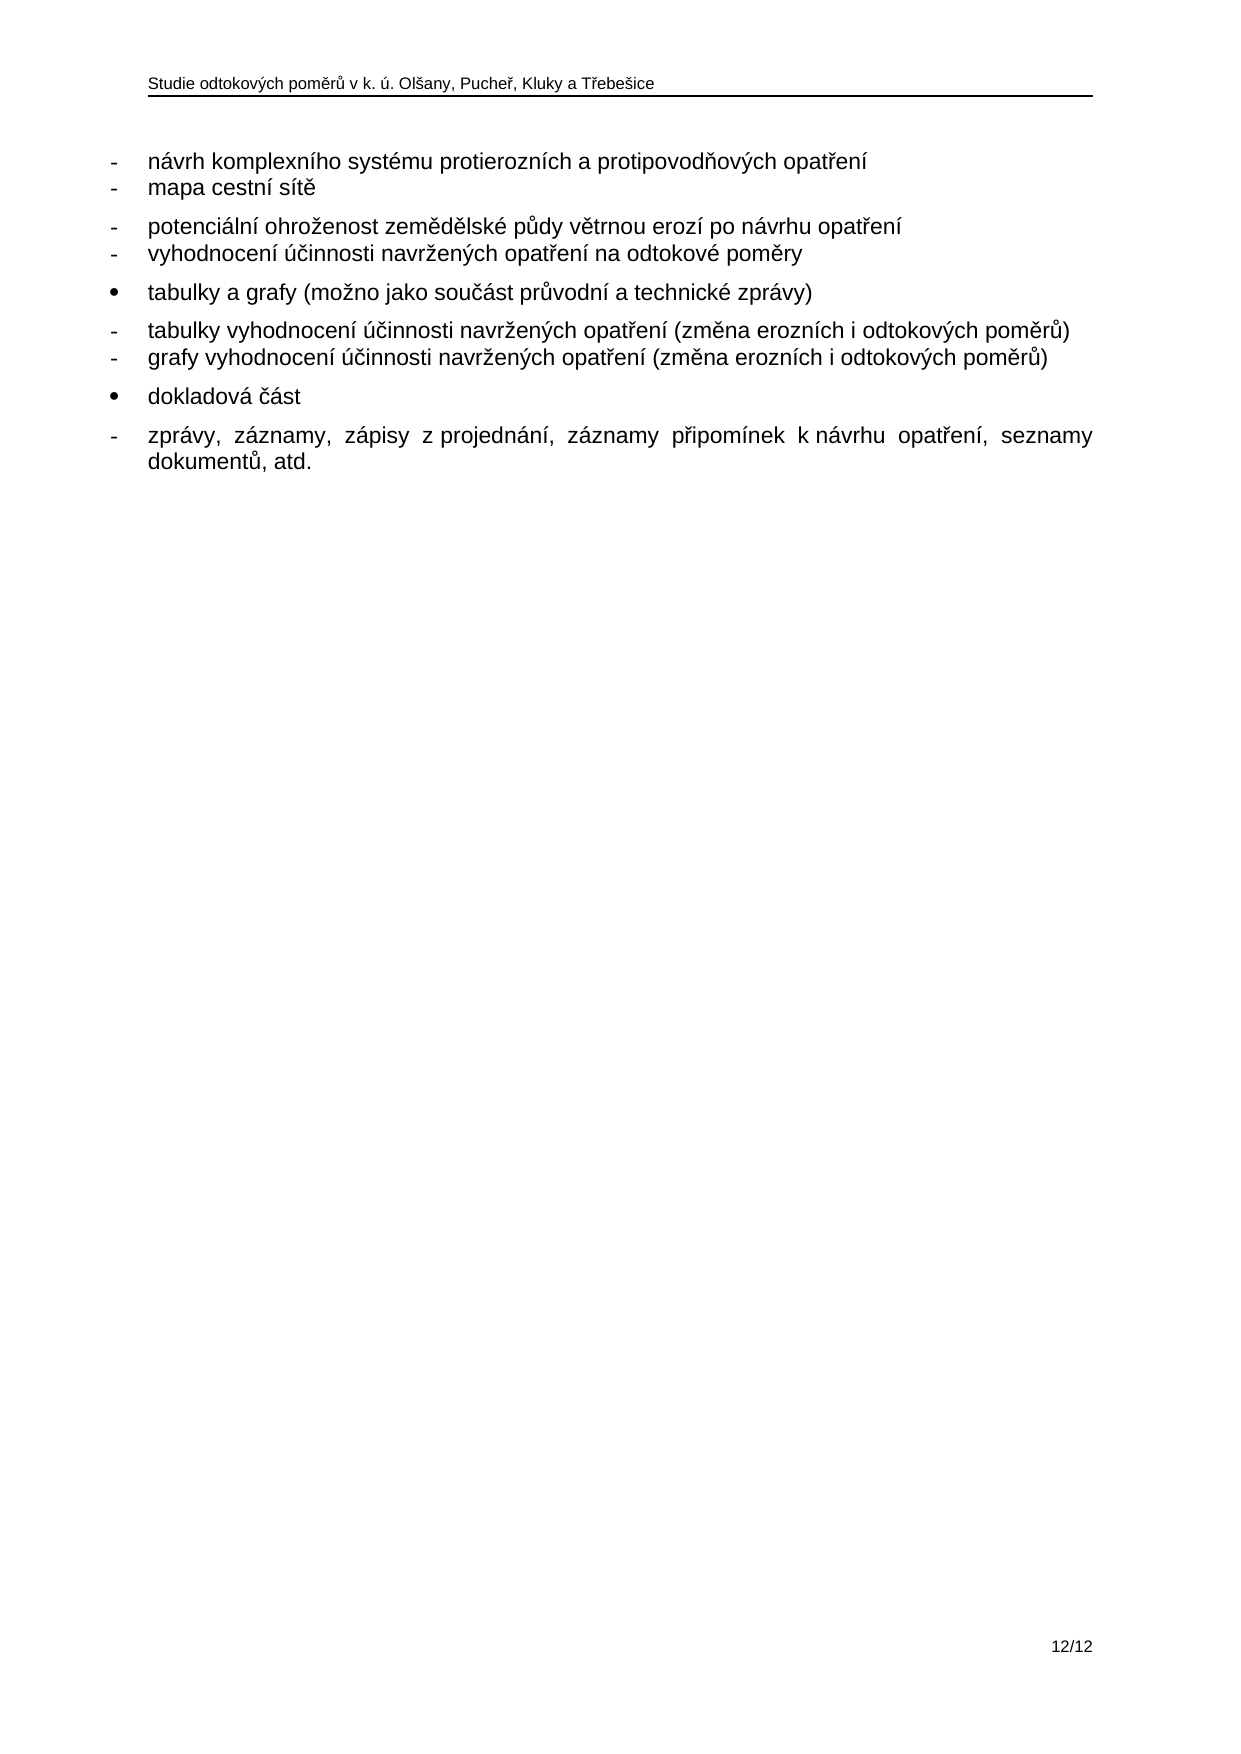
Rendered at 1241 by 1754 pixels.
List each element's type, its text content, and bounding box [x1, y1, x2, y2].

list mapa cestní sítě [110, 174, 1093, 201]
list tabulky a grafy (možno jako součást průvodní a technické zprávy) [110, 278, 1093, 305]
list tabulky vyhodnocení účinnosti navržených opatření (změna erozních i odtokových poměrů) [110, 317, 1093, 344]
list návrh komplexního systému protierozních a protipovodňových opatření [110, 148, 1093, 174]
list potenciální ohroženost zemědělské půdy větrnou erozí po návrhu opatření [110, 213, 1093, 239]
list zprávy, záznamy, zápisy z projednání, záznamy připomínek k návrhu opatření, seznamy dokumentů, atd. [110, 422, 1093, 474]
list vyhodnocení účinnosti navržených opatření na odtokové poměry [110, 239, 1093, 266]
list grafy vyhodnocení účinnosti navržených opatření (změna erozních i odtokových poměrů) [110, 344, 1093, 370]
list dokladová část [110, 383, 1093, 409]
